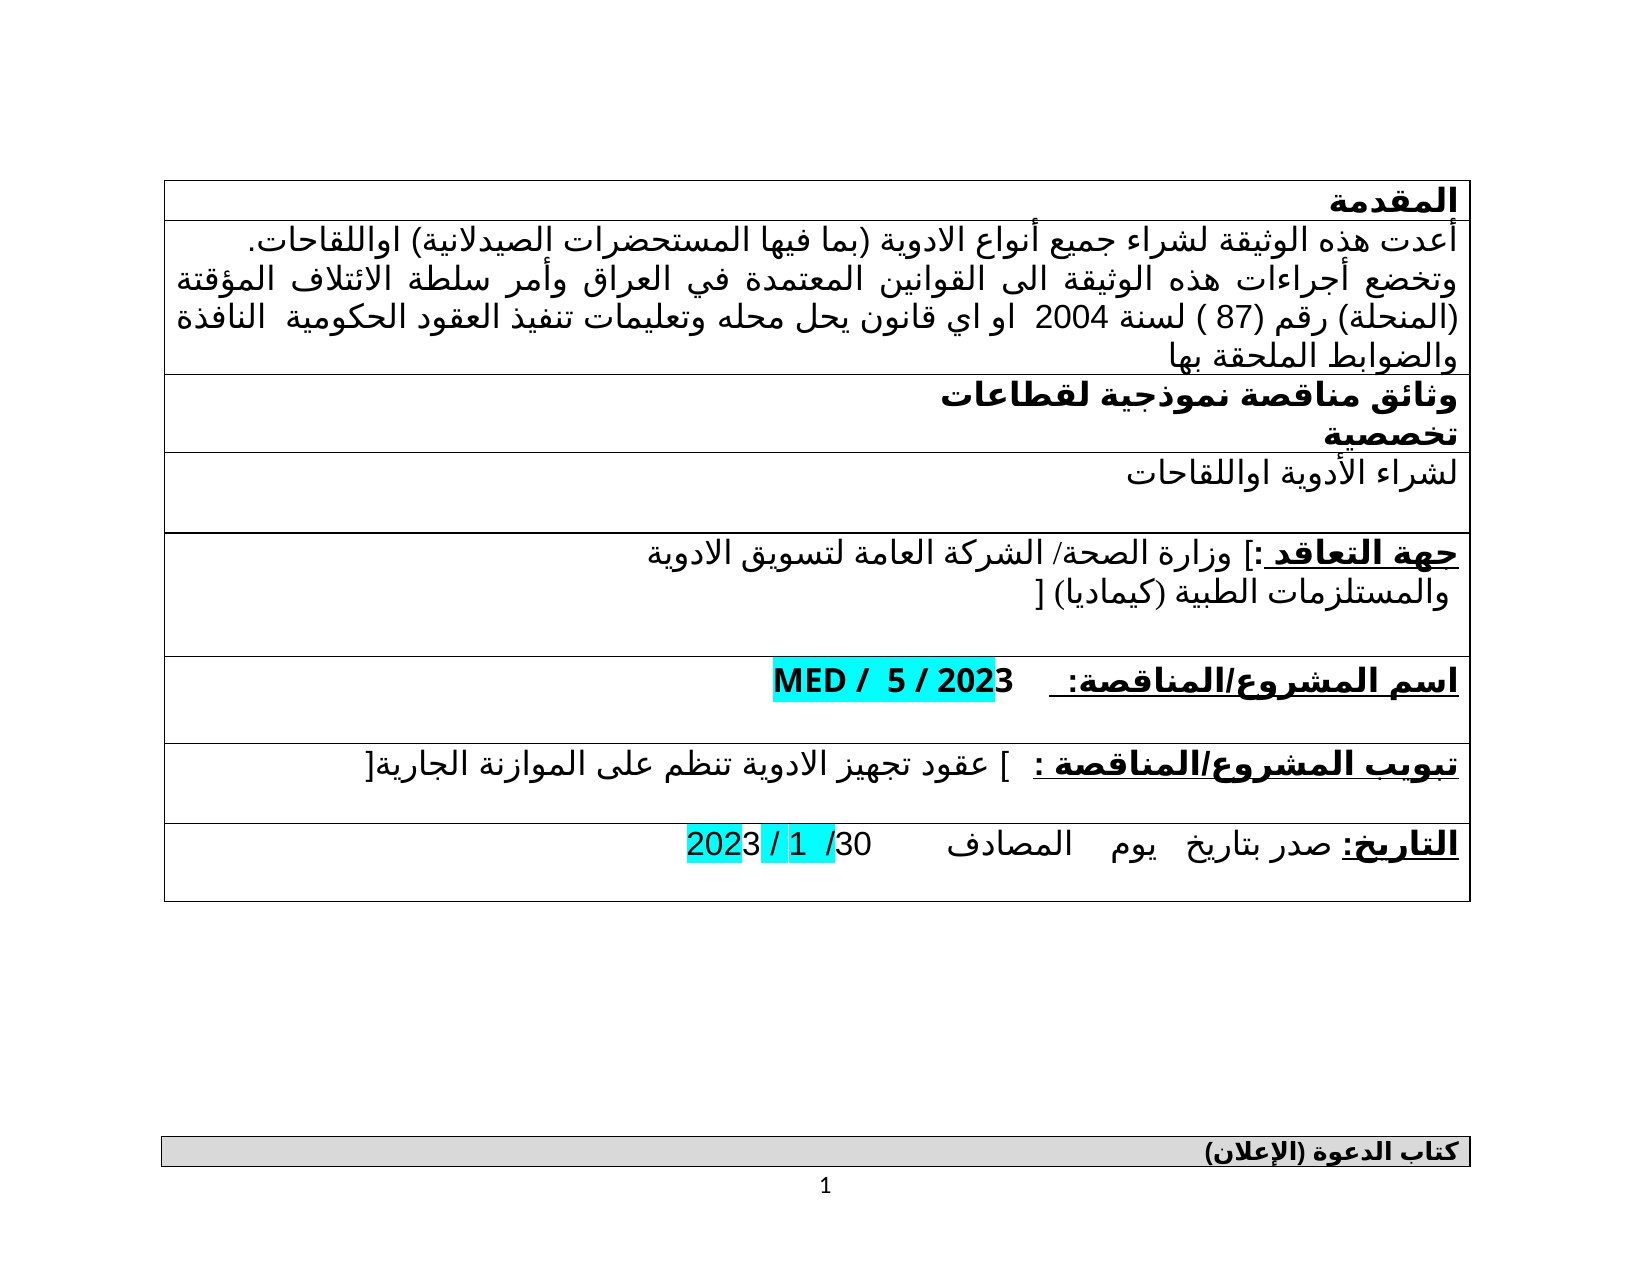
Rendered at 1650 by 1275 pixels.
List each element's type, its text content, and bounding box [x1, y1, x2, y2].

table_cell التاريخ: صدر بتاريخ يوم المصادف 30/ 1 / 2023 [165, 824, 1469, 901]
table_cell تبويب المشروع/المناقصة : ] عقود تجهيز الادوية تنظم على الموازنة الجارية[ [165, 744, 1469, 823]
table_cell جهة التعاقد :] وزارة الصحة/ الشركة العامة لتسويق الادوية والمستلزمات الطبية (كيماديا) [ [165, 534, 1469, 656]
table_cell وثائق مناقصة نموذجية لقطاعات تخصصية [165, 375, 1469, 452]
table_cell لشراء الأدوية اواللقاحات [165, 453, 1469, 532]
table_header المقدمة [165, 181, 1469, 219]
table_cell اسم المشروع/المناقصة: MED / 5 / 2023 [165, 657, 1469, 743]
table_header كتاب الدعوة (الإعلان) [162, 1137, 1469, 1166]
table_cell أعدت هذه الوثيقة لشراء جميع أنواع الادوية (بما فيها المستحضرات الصيدلانية) اواللقاحات. وتخضع أجراءات هذه الوثيقة الى القوانين المعتمدة في العراق وأمر سلطة الائتلاف المؤقتة (المنحلة) رقم (87 ) لسنة 2004 او اي قانون يحل محله وتعليمات تنفيذ العقود الحكومية النافذة والضوابط الملحقة بها [165, 221, 1469, 374]
